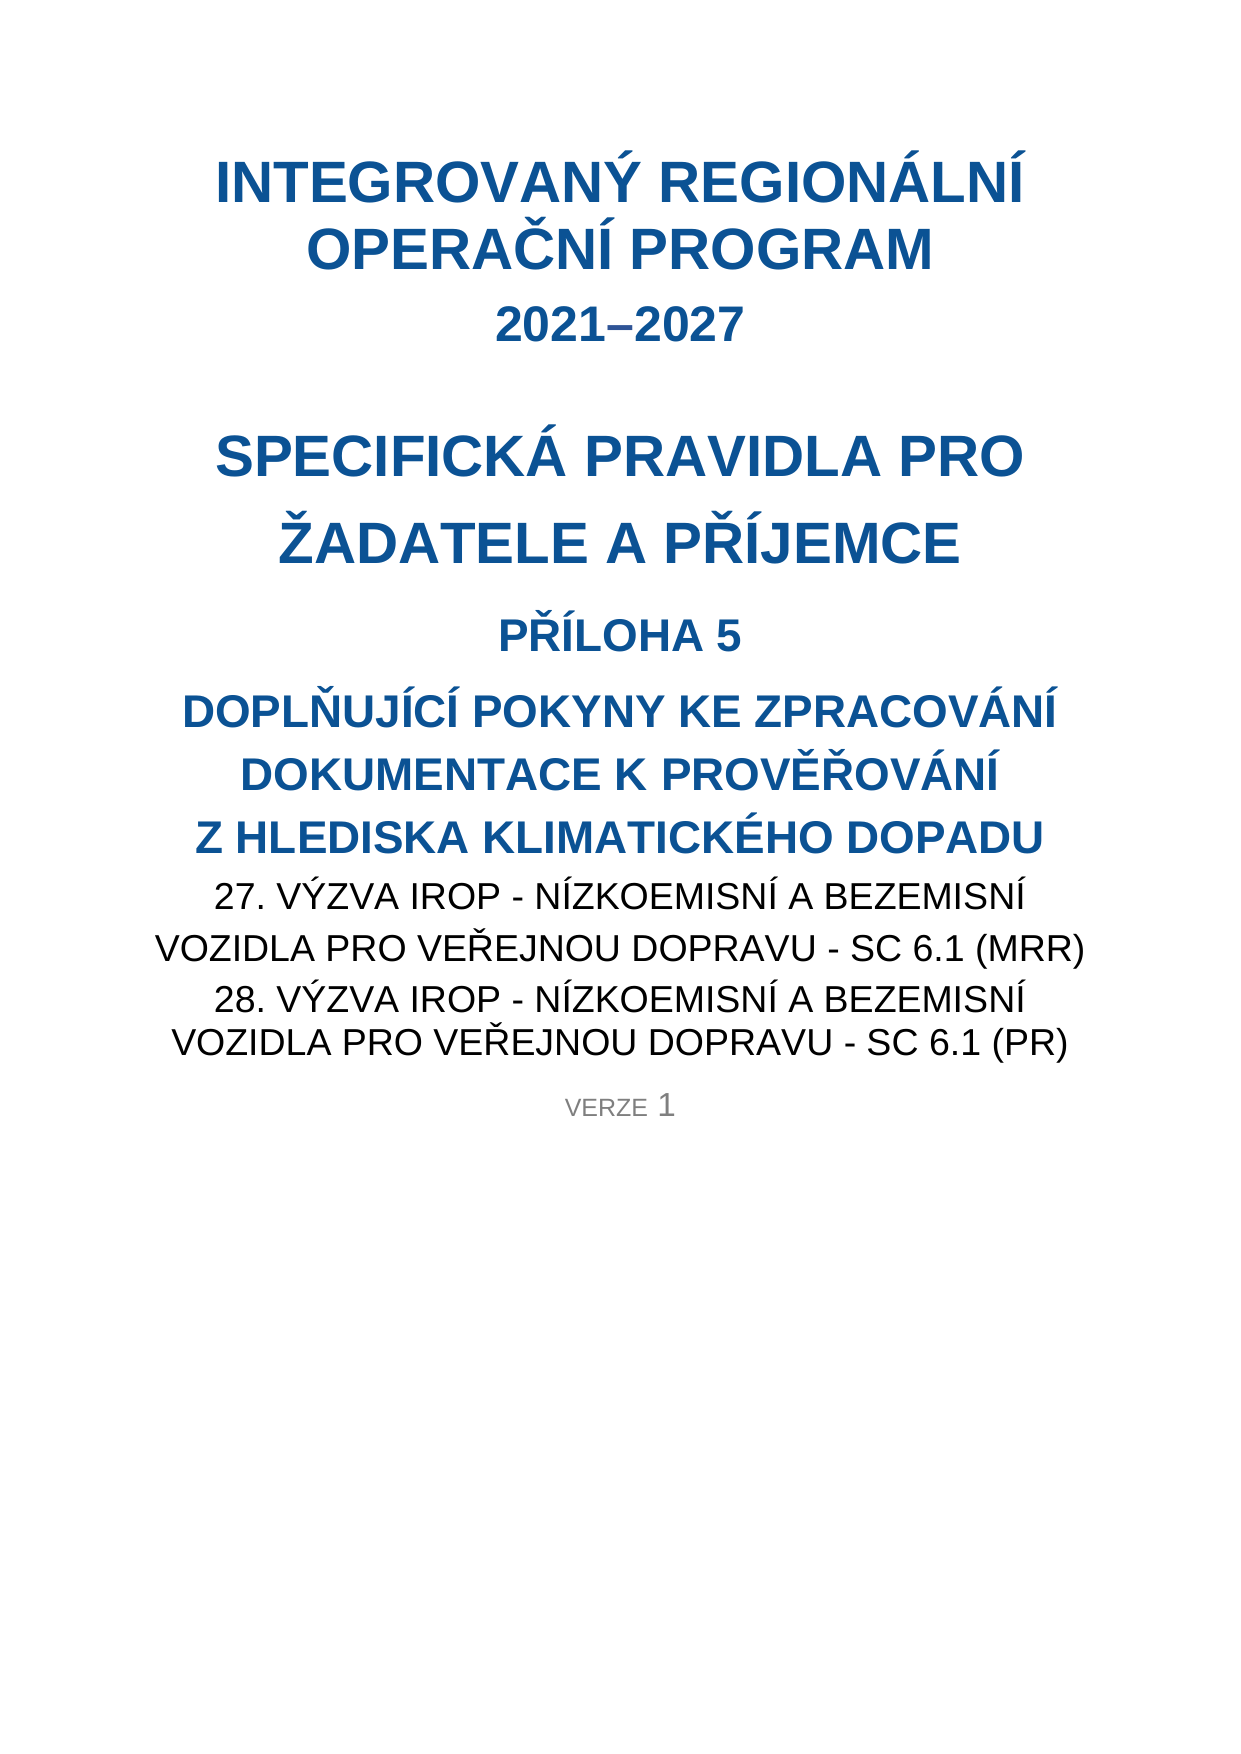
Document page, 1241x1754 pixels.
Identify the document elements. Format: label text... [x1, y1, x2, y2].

text VERZE 1 [148, 148, 1092, 186]
